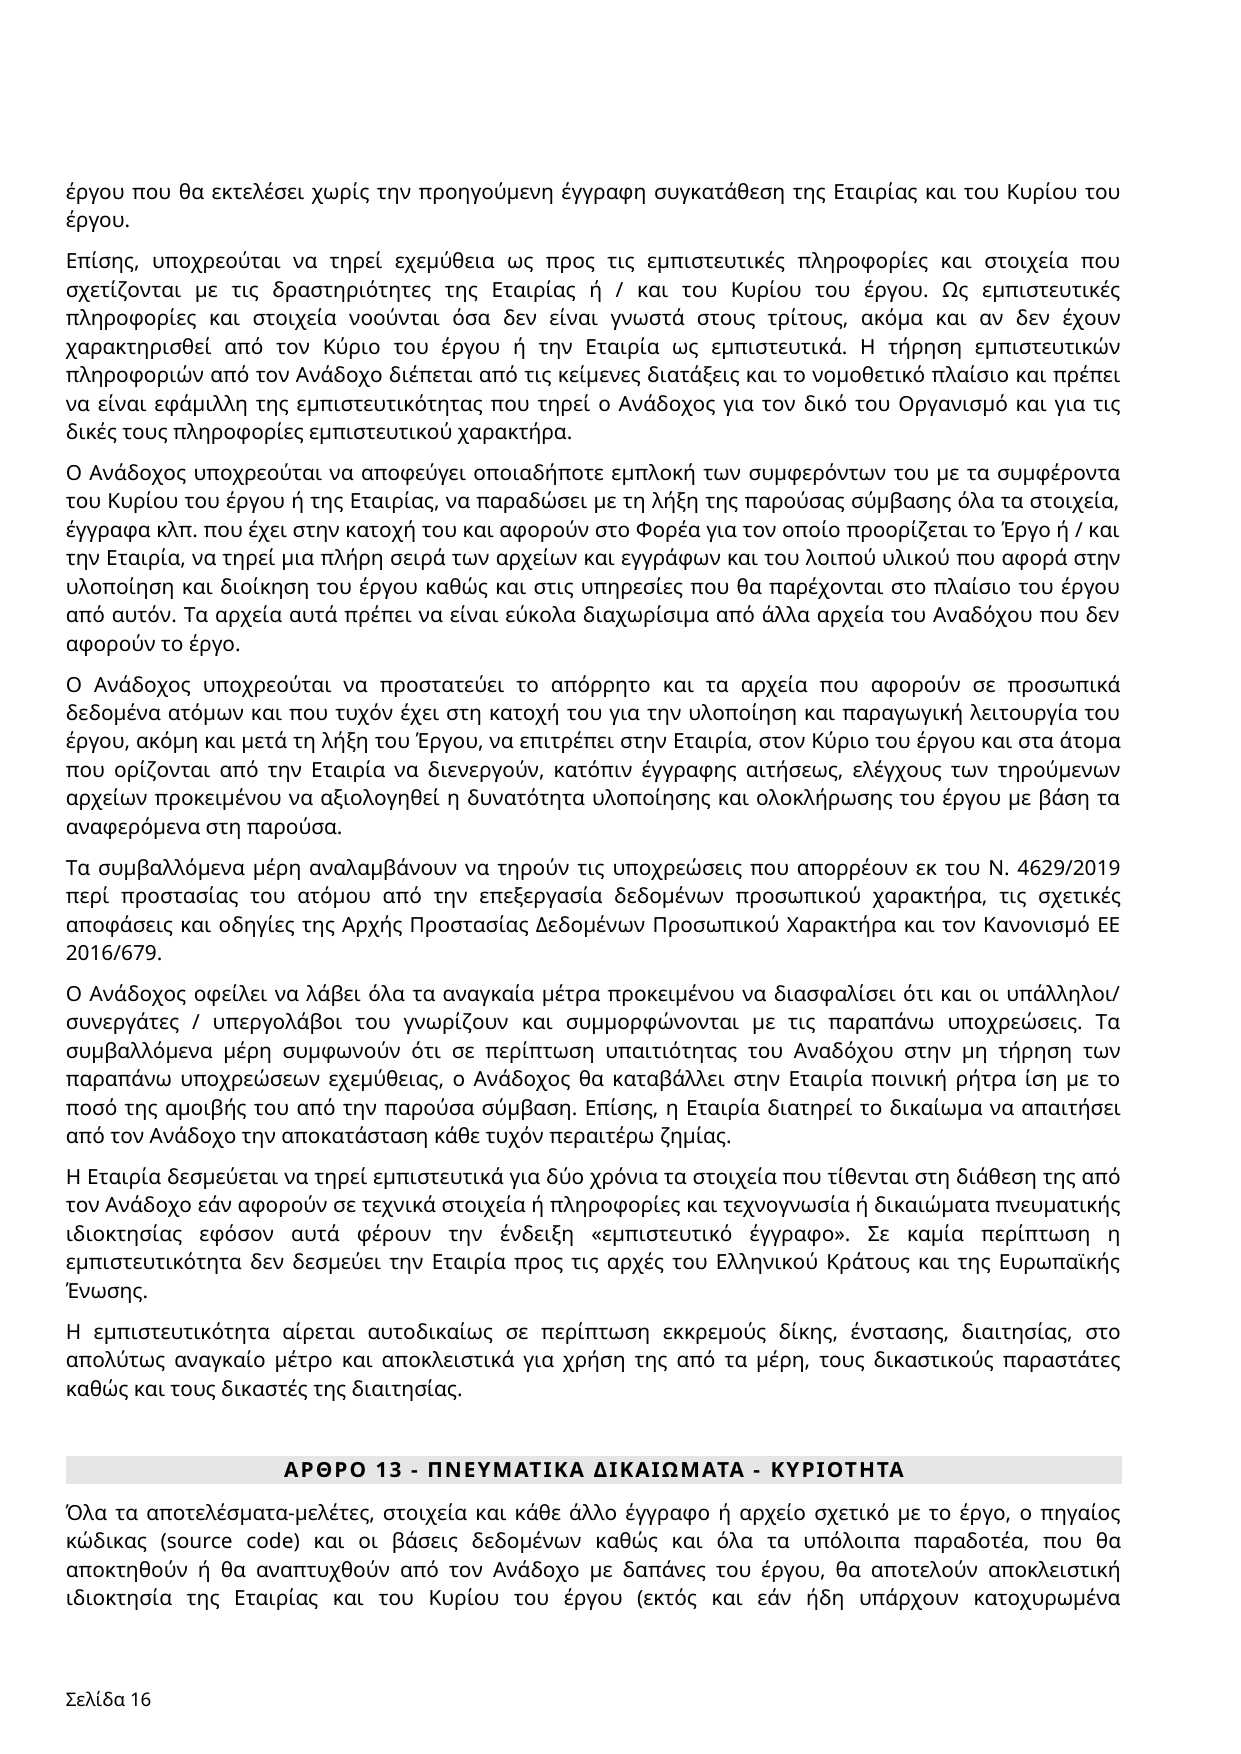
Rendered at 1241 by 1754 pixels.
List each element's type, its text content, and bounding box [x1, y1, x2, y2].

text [66, 1498, 1122, 1612]
text Ο Ανάδοχος υποχρεούται να αποφεύγει οποιαδήποτε εμπλοκή των συμφερόντων του με τα συμφέροντα του Κυρίου του έργου ή της Εταιρίας, να παραδώσει με τη λήξη της παρούσας σύμβασης όλα τα στοιχεία, έγγραφα κλπ. που έχει στην κατοχή του και αφορούν στο Φορέα για τον οποίο προορίζεται το Έργο ή / και την Εταιρία, να τηρεί μια πλήρη σειρά των αρχείων και εγγράφων και του λοιπού υλικού που αφορά στην υλοποίηση και διοίκηση του έργου καθώς και στις υπηρεσίες που θα παρέχονται στο πλαίσιο του έργου από αυτόν. Τα αρχεία αυτά πρέπει να είναι εύκολα διαχωρίσιμα από άλλα αρχεία του Αναδόχου που δεν αφορούν το έργο. [66, 458, 1122, 657]
text Η εμπιστευτικότητα αίρεται αυτοδικαίως σε περίπτωση εκκρεμούς δίκης, ένστασης, διαιτησίας, στο απολύτως αναγκαίο μέτρο και αποκλειστικά για χρήση της από τα μέρη, τους δικαστικούς παραστάτες καθώς και τους δικαστές της διαιτησίας. [66, 1317, 1122, 1402]
text Ο Ανάδοχος υποχρεούται να προστατεύει το απόρρητο και τα αρχεία που αφορούν σε προσωπικά δεδομένα ατόμων και που τυχόν έχει στη κατοχή του για την υλοποίηση και παραγωγική λειτουργία του έργου, ακόμη και μετά τη λήξη του Έργου, να επιτρέπει στην Εταιρία, στον Κύριο του έργου και στα άτομα που ορίζονται από την Εταιρία να διενεργούν, κατόπιν έγγραφης αιτήσεως, ελέγχους των τηρούμενων αρχείων προκειμένου να αξιολογηθεί η δυνατότητα υλοποίησης και ολοκλήρωσης του έργου με βάση τα αναφερόμενα στη παρούσα. [66, 670, 1122, 840]
subtitle ΑΡΘΡΟ 13 - ΠΝΕΥΜΑΤΙΚΑ ΔΙΚΑΙΩΜΑΤΑ - ΚΥΡΙΟΤΗΤΑ [66, 1456, 1122, 1484]
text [66, 177, 1122, 234]
text Επίσης, υποχρεούται να τηρεί εχεμύθεια ως προς τις εμπιστευτικές πληροφορίες και στοιχεία που σχετίζονται με τις δραστηριότητες της Εταιρίας ή / και του Κυρίου του έργου. Ως εμπιστευτικές πληροφορίες και στοιχεία νοούνται όσα δεν είναι γνωστά στους τρίτους, ακόμα και αν δεν έχουν χαρακτηρισθεί από τον Κύριο του έργου ή την Εταιρία ως εμπιστευτικά. Η τήρηση εμπιστευτικών πληροφοριών από τον Ανάδοχο διέπεται από τις κείμενες διατάξεις και το νομοθετικό πλαίσιο και πρέπει να είναι εφάμιλλη της εμπιστευτικότητας που τηρεί ο Ανάδοχος για τον δικό του Οργανισμό και για τις δικές τους πληροφορίες εμπιστευτικού χαρακτήρα. [66, 247, 1122, 446]
text Τα συμβαλλόμενα μέρη αναλαμβάνουν να τηρούν τις υποχρεώσεις που απορρέουν εκ του Ν. 4629/2019 περί προστασίας του ατόμου από την επεξεργασία δεδομένων προσωπικού χαρακτήρα, τις σχετικές αποφάσεις και οδηγίες της Αρχής Προστασίας Δεδομένων Προσωπικού Χαρακτήρα και τον Κανονισμό ΕΕ 2016/679. [66, 853, 1122, 967]
text Ο Ανάδοχος οφείλει να λάβει όλα τα αναγκαία μέτρα προκειμένου να διασφαλίσει ότι και οι υπάλληλοι/ συνεργάτες / υπεργολάβοι του γνωρίζουν και συμμορφώνονται με τις παραπάνω υποχρεώσεις. Τα συμβαλλόμενα μέρη συμφωνούν ότι σε περίπτωση υπαιτιότητας του Αναδόχου στην μη τήρηση των παραπάνω υποχρεώσεων εχεμύθειας, ο Ανάδοχος θα καταβάλλει στην Εταιρία ποινική ρήτρα ίση με το ποσό της αμοιβής του από την παρούσα σύμβαση. Επίσης, η Εταιρία διατηρεί το δικαίωμα να απαιτήσει από τον Ανάδοχο την αποκατάσταση κάθε τυχόν περαιτέρω ζημίας. [66, 979, 1122, 1150]
text Η Εταιρία δεσμεύεται να τηρεί εμπιστευτικά για δύο χρόνια τα στοιχεία που τίθενται στη διάθεση της από τον Ανάδοχο εάν αφορούν σε τεχνικά στοιχεία ή πληροφορίες και τεχνογνωσία ή δικαιώματα πνευματικής ιδιοκτησίας εφόσον αυτά φέρουν την ένδειξη «εμπιστευτικό έγγραφο». Σε καμία περίπτωση η εμπιστευτικότητα δεν δεσμεύει την Εταιρία προς τις αρχές του Ελληνικού Κράτους και της Ευρωπαϊκής Ένωσης. [66, 1162, 1122, 1304]
